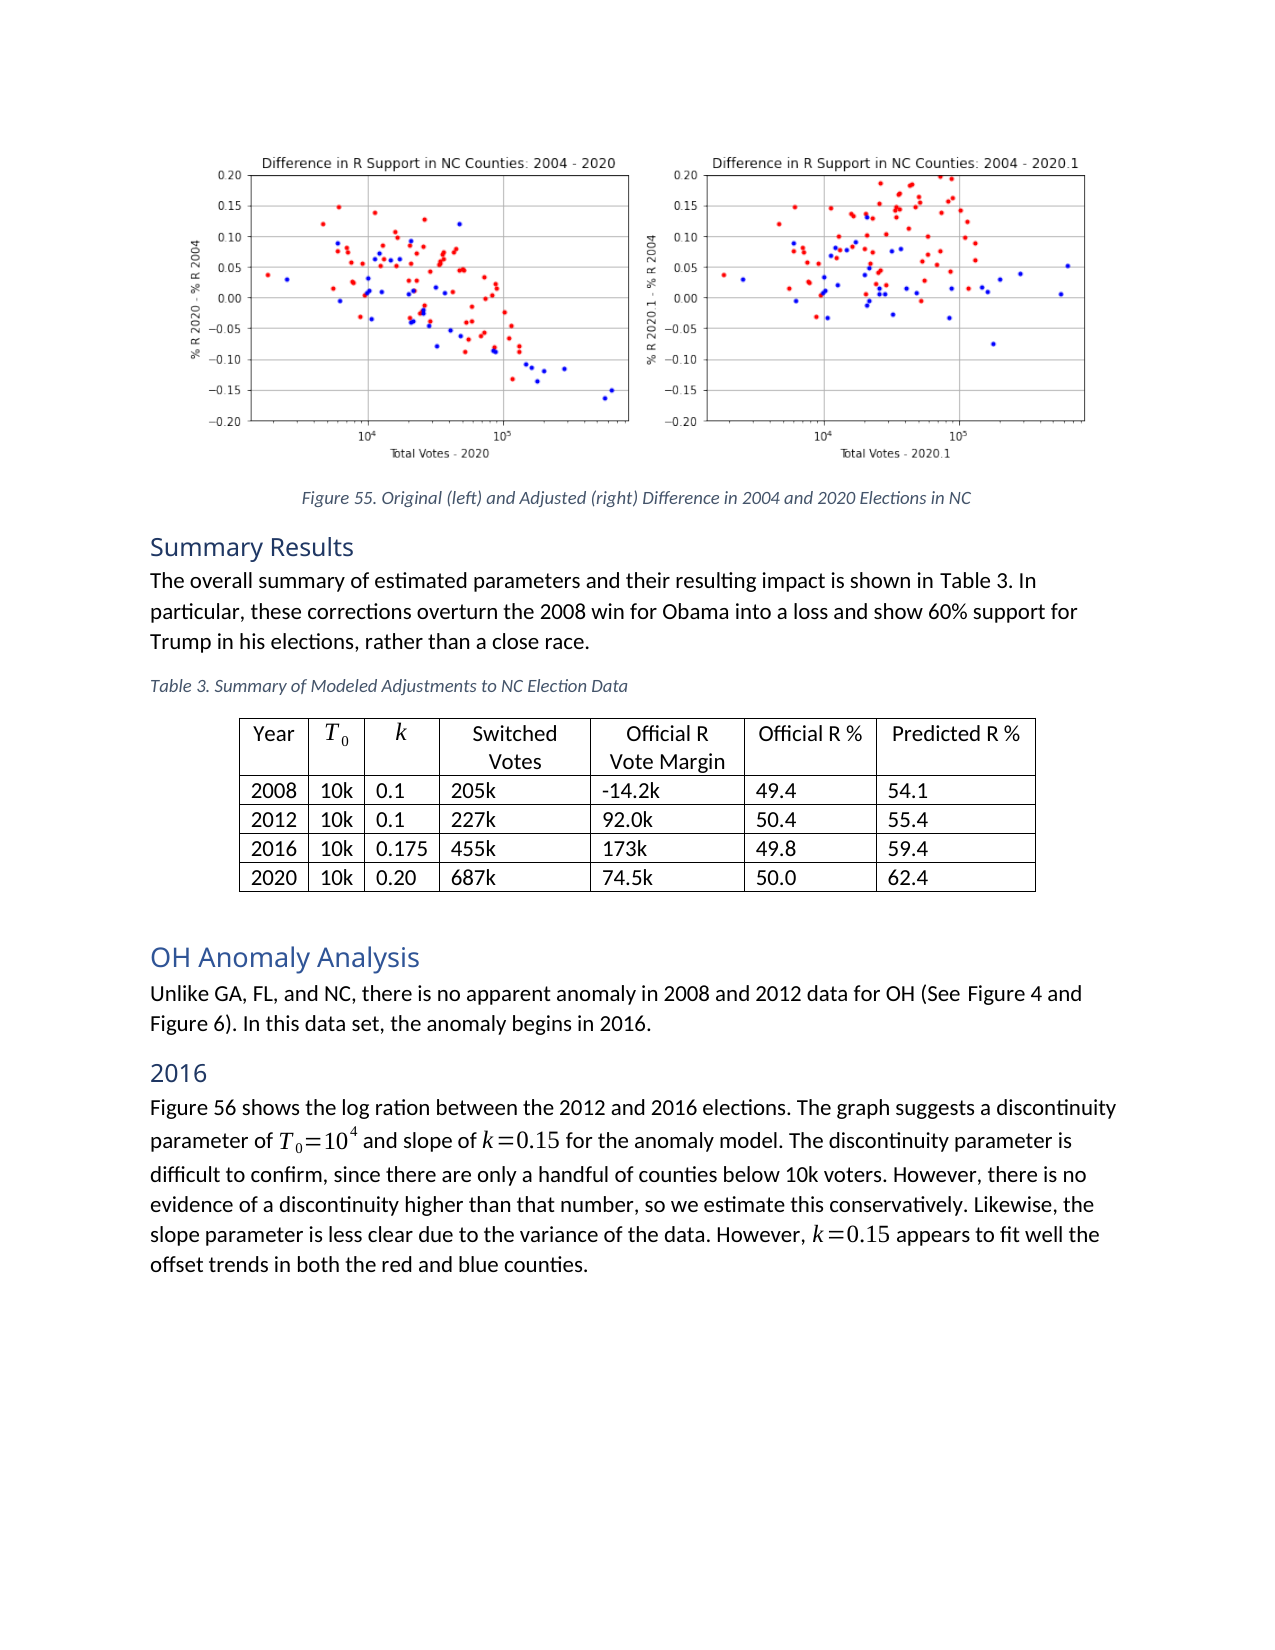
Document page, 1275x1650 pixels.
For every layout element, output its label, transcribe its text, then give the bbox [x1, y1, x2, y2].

table_cell 55.4 [877, 805, 1035, 833]
table_header Official R % [745, 719, 876, 775]
picture [184, 150, 635, 468]
table_header [309, 719, 364, 775]
table_cell 0.20 [365, 863, 439, 891]
table_header [365, 719, 439, 775]
table_cell 687k [440, 863, 590, 891]
table_header Predicted R % [877, 719, 1035, 775]
table_cell 74.5k [591, 863, 744, 891]
table_header Switched Votes [440, 719, 590, 775]
table_cell 205k [440, 776, 590, 804]
table_cell 50.4 [745, 805, 876, 833]
subtitle Summary Results [150, 530, 1125, 564]
table_cell 49.4 [745, 776, 876, 804]
table_cell 59.4 [877, 834, 1035, 862]
text Unlike GA, FL, and NC, there is no apparent anomaly in 2008 and 2012 data for OH (See Figure 4 and Figure 6). In this data set, the anomaly begins in 2016. [150, 979, 1125, 1037]
table_cell 10k [309, 863, 364, 891]
table_cell 0.1 [365, 776, 439, 804]
table_cell 455k [440, 834, 590, 862]
table_cell 2008 [240, 776, 308, 804]
table_cell 2012 [240, 805, 308, 833]
table_cell 49.8 [745, 834, 876, 862]
text The overall summary of estimated parameters and their resulting impact is shown in Table 3. In particular, these corrections overturn the 2008 win for Obama into a loss and show 60% support for Trump in his elections, rather than a close race. [150, 567, 1125, 655]
table_cell 92.0k [591, 805, 744, 833]
table_cell 62.4 [877, 863, 1035, 891]
picture [640, 150, 1091, 468]
table_header Year [240, 719, 308, 775]
table_cell 10k [309, 805, 364, 833]
table_cell 10k [309, 776, 364, 804]
table_cell 0.1 [365, 805, 439, 833]
table_cell -14.2k [591, 776, 744, 804]
subtitle OH Anomaly Analysis [150, 939, 1125, 976]
table_cell 227k [440, 805, 590, 833]
text Figure 56 shows the log ration between the 2012 and 2016 elections. The graph suggests a discontinuity parameter of and slope of for the anomaly model. The discontinuity parameter is difficult to confirm, since there are only a handful of counties below 10k voters. However, there is no evidence of a discontinuity higher than that number, so we estimate this conservatively. Likewise, the slope parameter is less clear due to the variance of the data. However, appears to fit well the offset trends in both the red and blue counties. [150, 1093, 1125, 1278]
table_cell 0.175 [365, 834, 439, 862]
table_cell 2020 [240, 863, 308, 891]
table_cell 173k [591, 834, 744, 862]
subtitle 2016 [150, 1056, 1125, 1090]
table_cell 54.1 [877, 776, 1035, 804]
table_cell 50.0 [745, 863, 876, 891]
table_header Official R Vote Margin [591, 719, 744, 775]
table_cell 10k [309, 834, 364, 862]
table_cell 2016 [240, 834, 308, 862]
